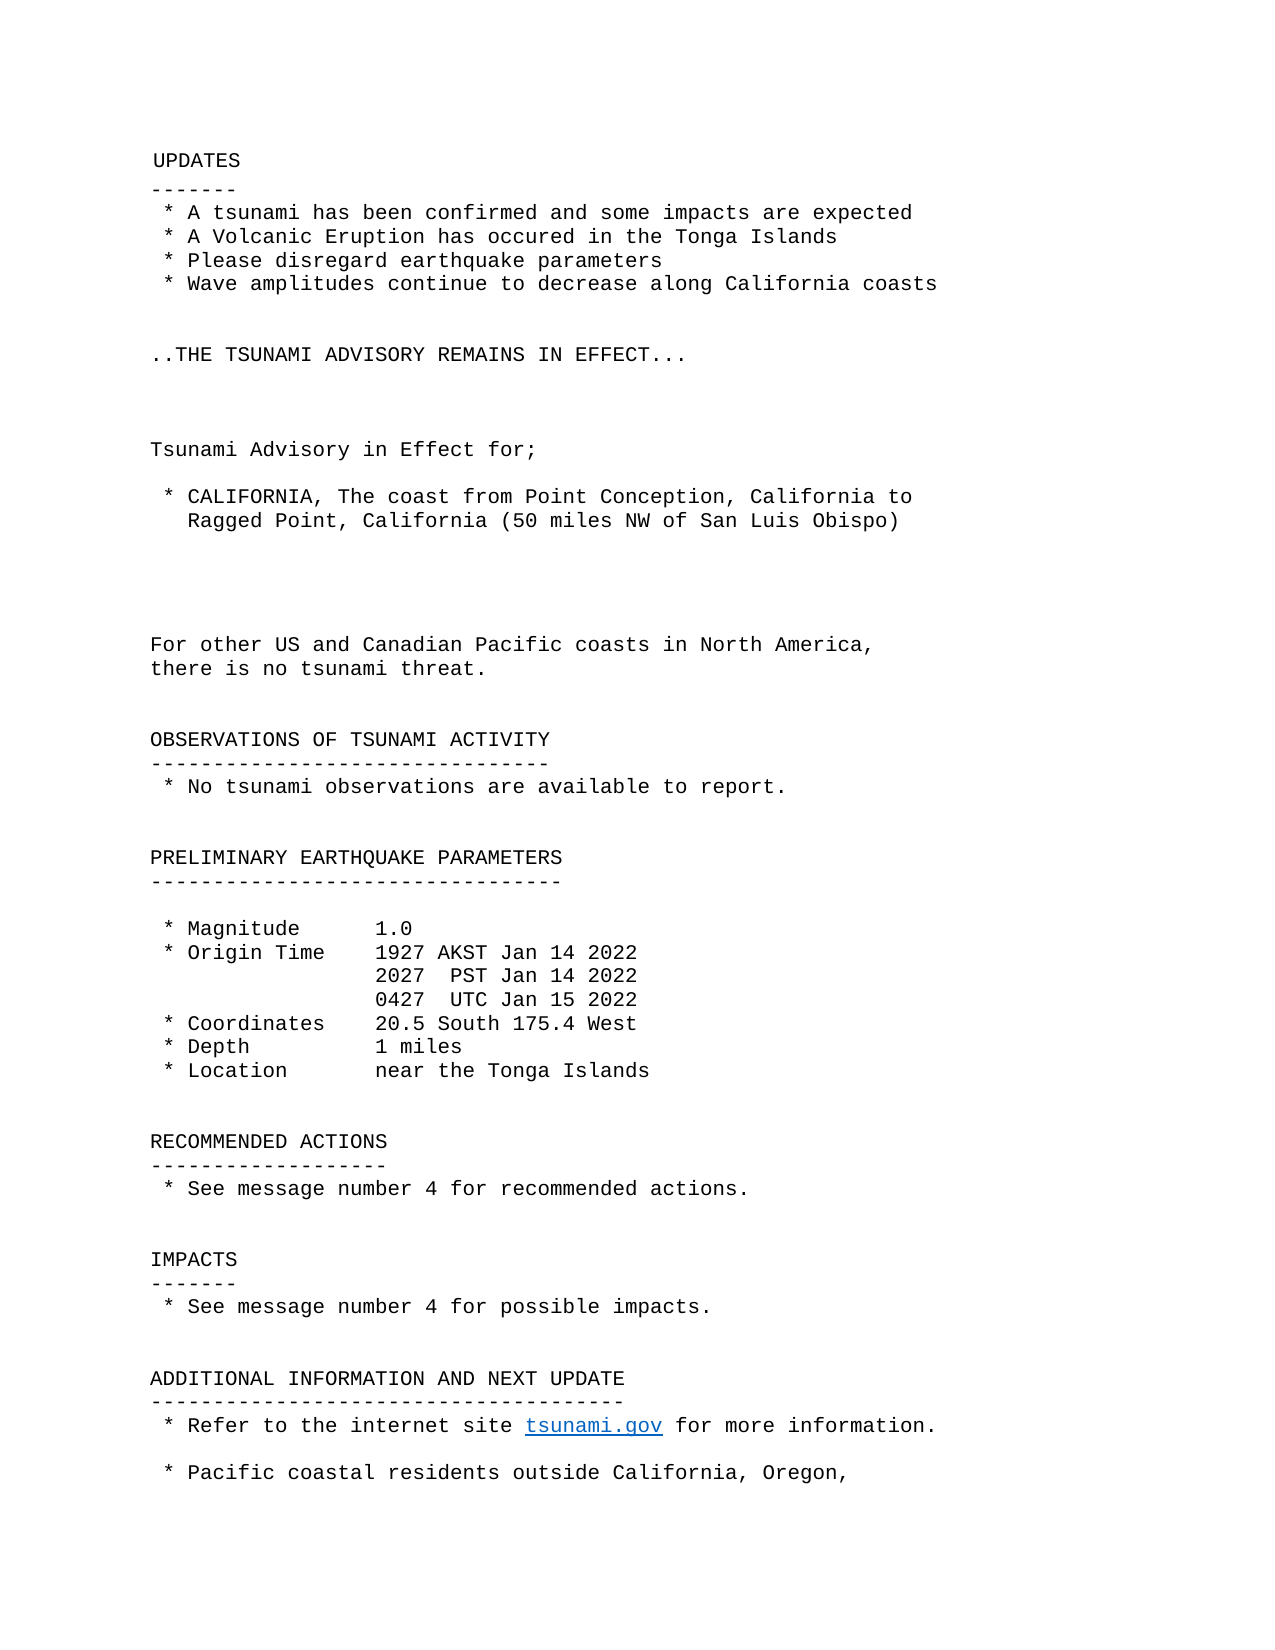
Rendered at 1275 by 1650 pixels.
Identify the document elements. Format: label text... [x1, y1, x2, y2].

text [150, 634, 1125, 1486]
text UPDATES ------- * A tsunami has been confirmed and some impacts are expected * A Volcanic Eruption has occured in the Tonga Islands * Please disregard earthquake parameters * Wave amplitudes continue to decrease along California coasts ..THE TSUNAMI ADVISORY REMAINS IN EFFECT... Tsunami Advisory in Effect for; * CALIFORNIA, The coast from Point Conception, California to Ragged Point, California (50 miles NW of San Luis Obispo) [150, 150, 1125, 609]
